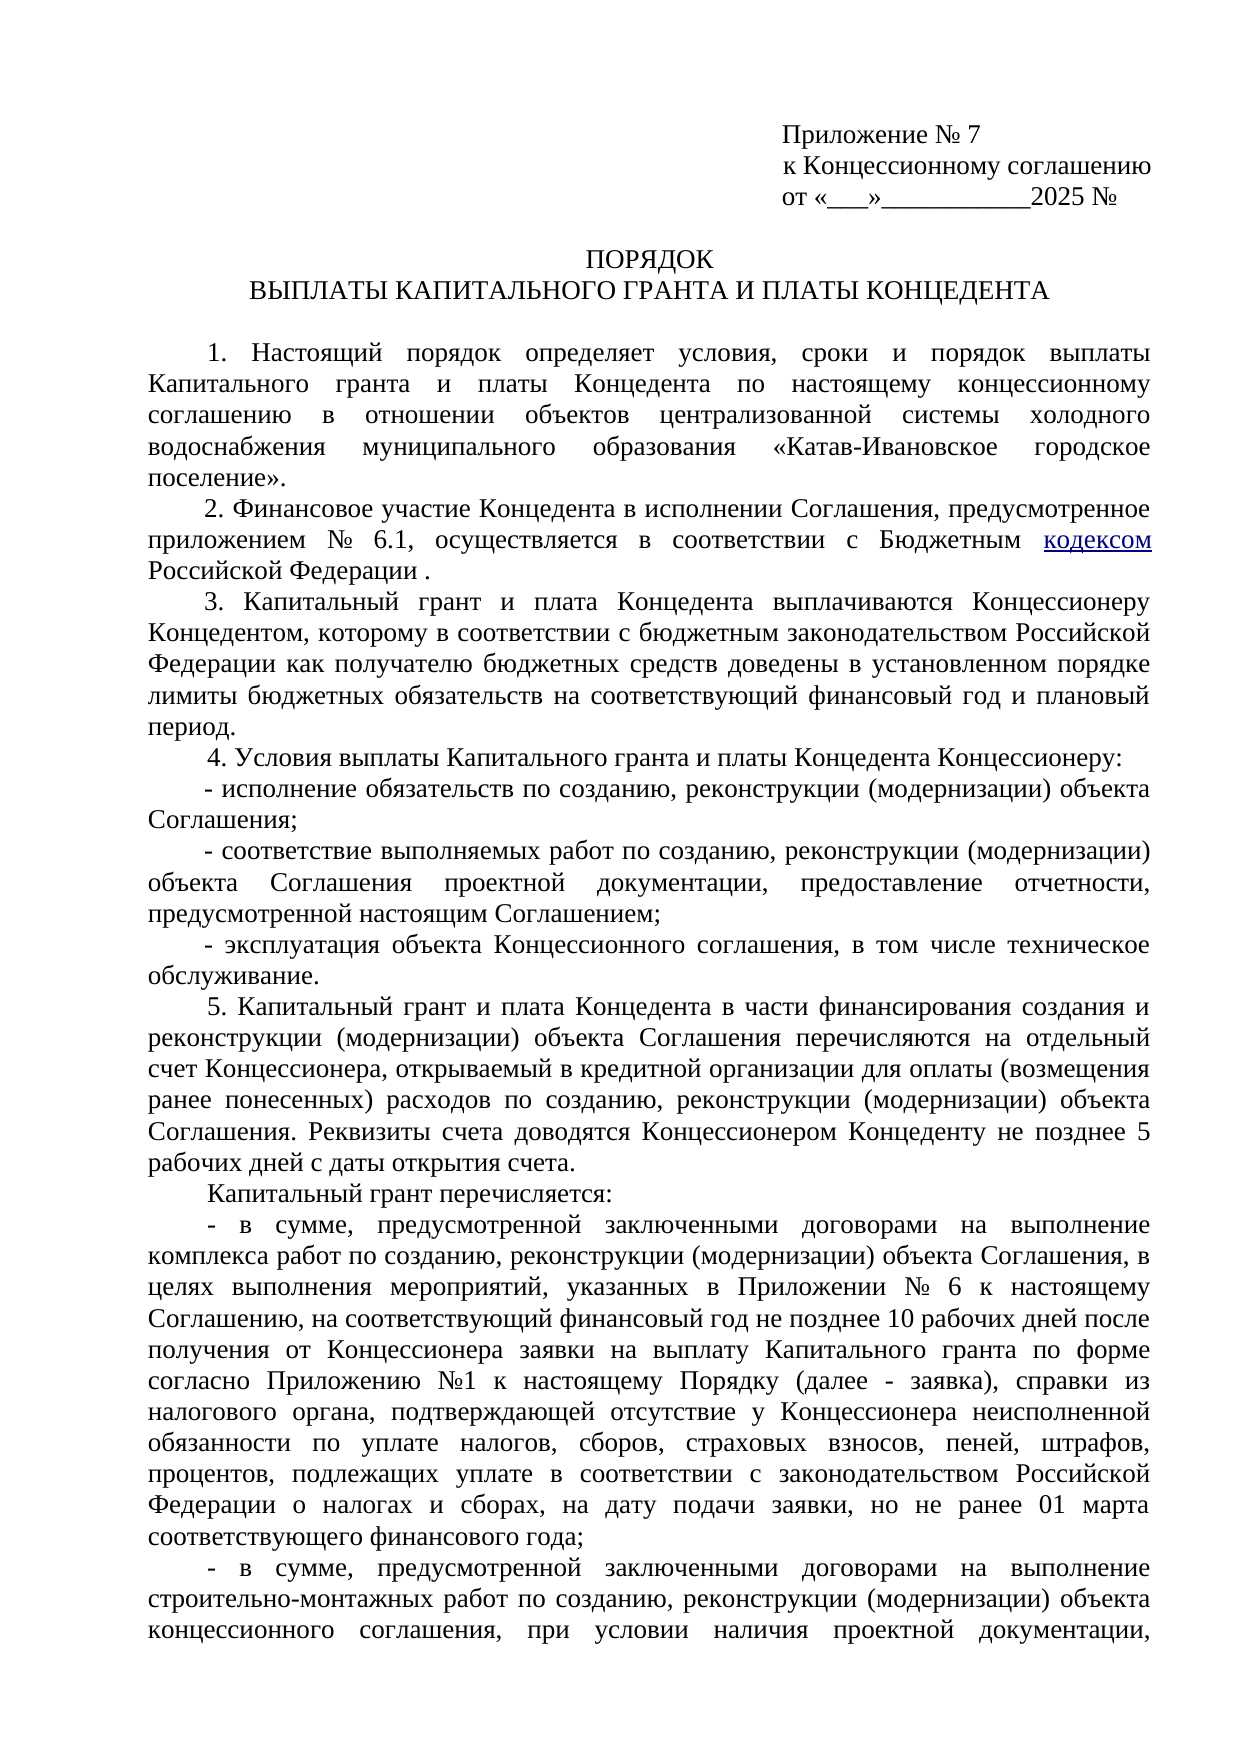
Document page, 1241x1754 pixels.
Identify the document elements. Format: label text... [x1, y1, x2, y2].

text Приложение № 7 [148, 118, 1152, 149]
text - соответствие выполняемых работ по созданию, реконструкции (модернизации) объекта Соглашения проектной документации, предоставление отчетности, предусмотренной настоящим Соглашением; [148, 834, 1152, 928]
text - эксплуатация объекта Концессионного соглашения, в том числе техническое обслуживание. [148, 928, 1152, 990]
text - в сумме, предусмотренной заключенными договорами на выполнение комплекса работ по созданию, реконструкции (модернизации) объекта Соглашения, в целях выполнения мероприятий, указанных в Приложении № 6 к настоящему Соглашению, на соответствующий финансовый год не позднее 10 рабочих дней после получения от Концессионера заявки на выплату Капитального гранта по форме согласно Приложению №1 к настоящему Порядку (далее - заявка), справки из налогового органа, подтверждающей отсутствие у Концессионера неисполненной обязанности по уплате налогов, сборов, страховых взносов, пеней, штрафов, процентов, подлежащих уплате в соответствии с законодательством Российской Федерации о налогах и сборах, на дату подачи заявки, но не ранее 01 марта соответствующего финансового года; [148, 1208, 1152, 1551]
text 3. Капитальный грант и плата Концедента выплачиваются Концессионеру Концедентом, которому в соответствии с бюджетным законодательством Российской Федерации как получателю бюджетных средств доведены в установленном порядке лимиты бюджетных обязательств на соответствующий финансовый год и плановый период. [148, 585, 1152, 741]
text 4. Условия выплаты Капитального гранта и платы Концедента Концессионеру: [148, 741, 1152, 772]
text от «___»___________2025 № [148, 180, 1152, 212]
text 2. Финансовое участие Концедента в исполнении Соглашения, предусмотренное приложением № 6.1, осуществляется в соответствии с Бюджетным кодексом Российской Федерации . [148, 492, 1152, 585]
text ПОРЯДОК [148, 243, 1152, 274]
text к Концессионному соглашению [148, 149, 1152, 180]
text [148, 1551, 1152, 1644]
text Капитальный грант перечисляется: [148, 1177, 1152, 1208]
text 1. Настоящий порядок определяет условия, сроки и порядок выплаты Капитального гранта и платы Концедента по настоящему концессионному соглашению в отношении объектов централизованной системы холодного водоснабжения муниципального образования «Катав-Ивановское городское поселение». [148, 336, 1152, 492]
text - исполнение обязательств по созданию, реконструкции (модернизации) объекта Соглашения; [148, 772, 1152, 834]
text ВЫПЛАТЫ КАПИТАЛЬНОГО ГРАНТА И ПЛАТЫ КОНЦЕДЕНТА [148, 274, 1152, 305]
text 5. Капитальный грант и плата Концедента в части финансирования создания и реконструкции (модернизации) объекта Соглашения перечисляются на отдельный счет Концессионера, открываемый в кредитной организации для оплаты (возмещения ранее понесенных) расходов по созданию, реконструкции (модернизации) объекта Соглашения. Реквизиты счета доводятся Концессионером Концеденту не позднее 5 рабочих дней с даты открытия счета. [148, 990, 1152, 1177]
